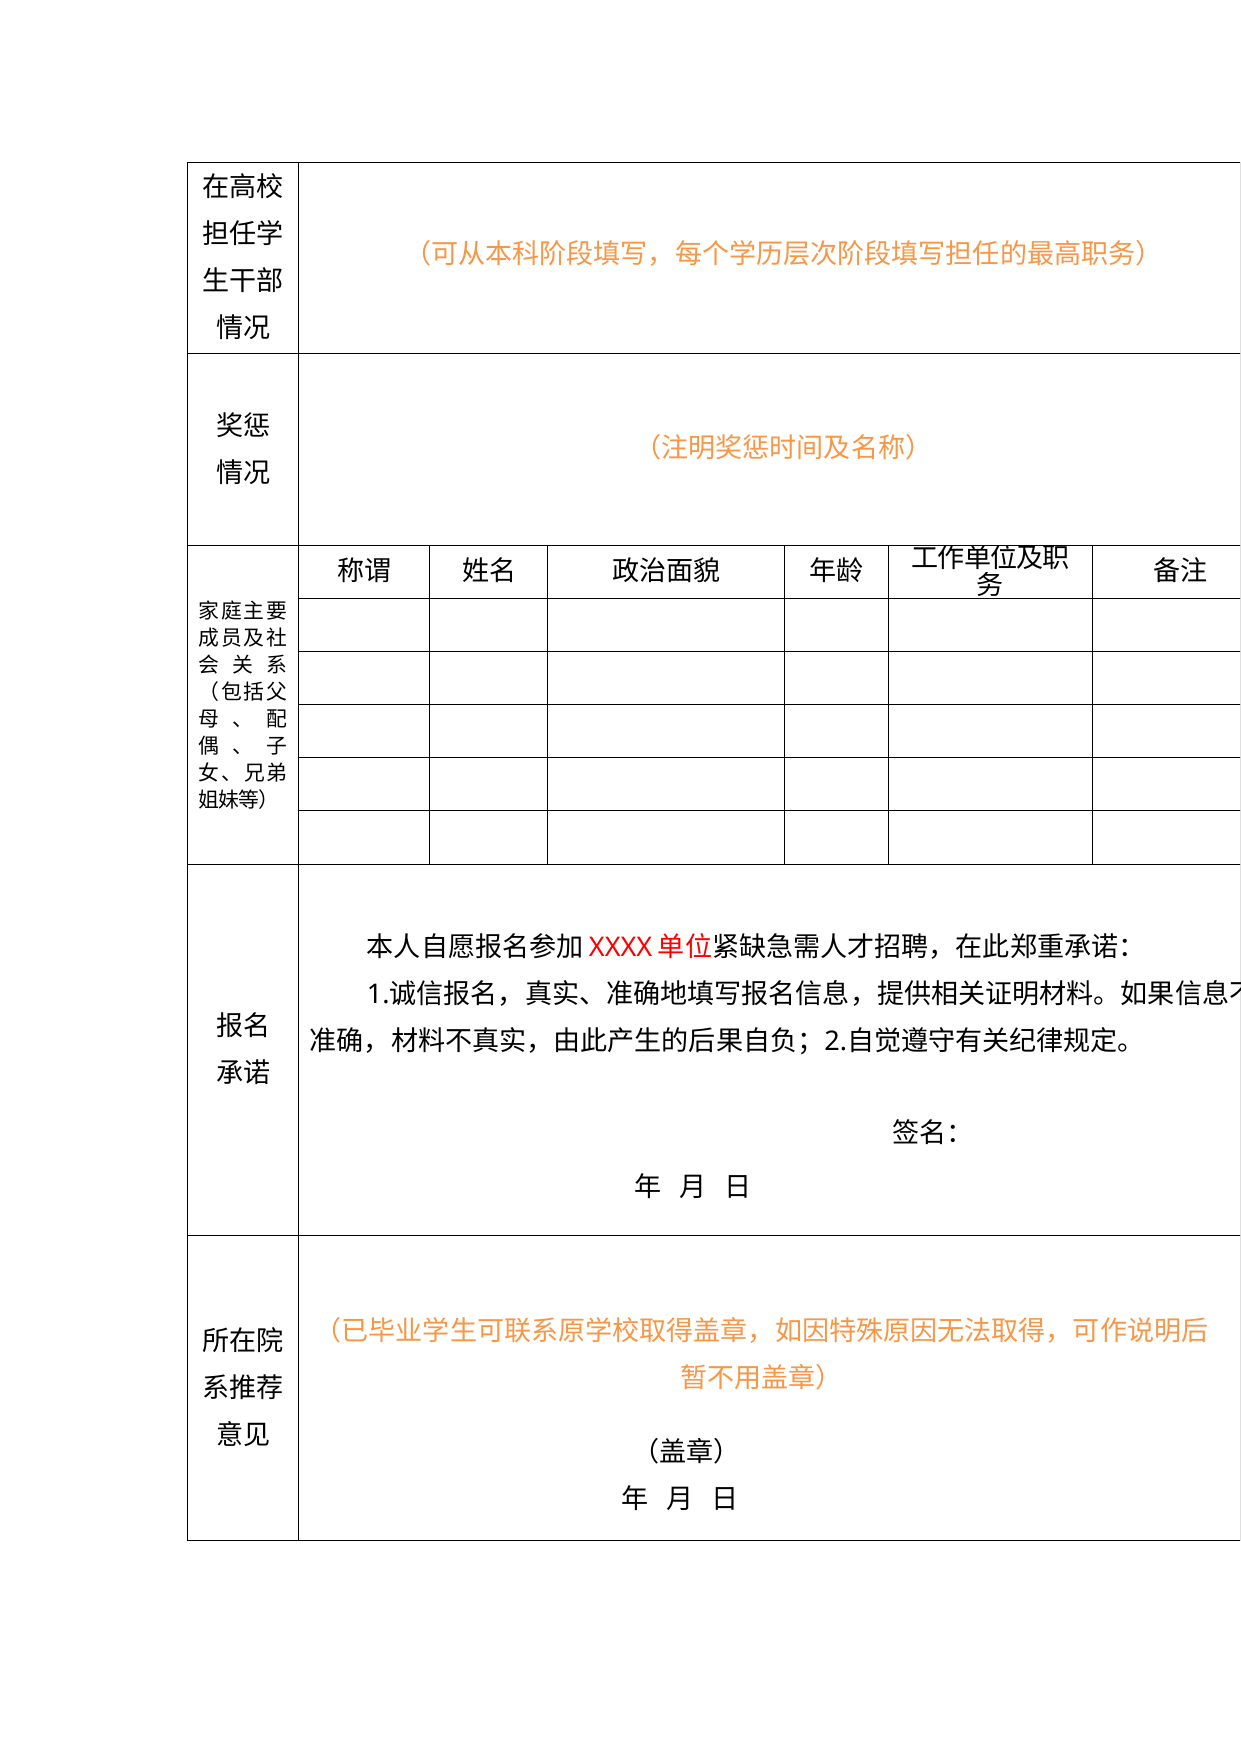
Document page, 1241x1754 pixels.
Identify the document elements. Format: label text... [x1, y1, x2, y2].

table_cell 年龄 [785, 546, 888, 598]
table_cell [299, 758, 429, 810]
table_cell 家庭主要成员及社会关系（包括父母、配偶、子女、兄弟姐妹等） [188, 546, 298, 863]
table_cell 称谓 [299, 546, 429, 598]
table_cell [785, 758, 888, 810]
table_cell [785, 599, 888, 651]
table_cell 政治面貌 [548, 546, 784, 598]
table_cell [785, 652, 888, 704]
table_cell 报名 承诺 [188, 865, 298, 1235]
table_cell [548, 705, 784, 757]
table_cell 奖惩 情况 [188, 354, 298, 545]
table_cell [1093, 652, 1240, 704]
table_cell [430, 811, 547, 863]
table_cell [889, 705, 1092, 757]
table_cell [889, 599, 1092, 651]
table_cell [548, 758, 784, 810]
table_cell [889, 811, 1092, 863]
table_cell [1093, 599, 1240, 651]
table_cell [889, 758, 1092, 810]
table_cell [548, 599, 784, 651]
table_cell [299, 705, 429, 757]
table_cell （可从本科阶段填写，每个学历层次阶段填写担任的最高职务） [299, 163, 1240, 353]
table_cell 备注 [1093, 546, 1240, 598]
table_cell [1093, 811, 1240, 863]
table_cell （注明奖惩时间及名称） [299, 354, 1240, 545]
table_cell [299, 811, 429, 863]
table_cell [785, 705, 888, 757]
table_cell （已毕业学生可联系原学校取得盖章，如因特殊原因无法取得，可作说明后暂不用盖章） （盖章） 年 月 日 [299, 1236, 1240, 1539]
table_cell 工作单位及职务 [889, 546, 1092, 598]
table_cell [430, 599, 547, 651]
table_cell [785, 811, 888, 863]
table_cell [548, 652, 784, 704]
table_cell [1093, 705, 1240, 757]
table_cell [299, 652, 429, 704]
table_cell [430, 705, 547, 757]
table_cell 在高校担任学生干部 情况 [188, 163, 298, 353]
table_cell [889, 652, 1092, 704]
table_cell [430, 652, 547, 704]
table_cell [299, 599, 429, 651]
table_cell [548, 811, 784, 863]
table_cell [430, 758, 547, 810]
table_cell [1093, 758, 1240, 810]
table_cell 所在院系推荐意见 [188, 1236, 298, 1539]
table_cell 姓名 [430, 546, 547, 598]
table_cell 本人自愿报名参加XXXX单位紧缺急需人才招聘，在此郑重承诺： 1.诚信报名，真实、准确地填写报名信息，提供相关证明材料。如果信息不准确，材料不真实，由此产生的后果自负；2.自觉遵守有关纪律规定。 签名： 年 月 日 [299, 865, 1240, 1235]
